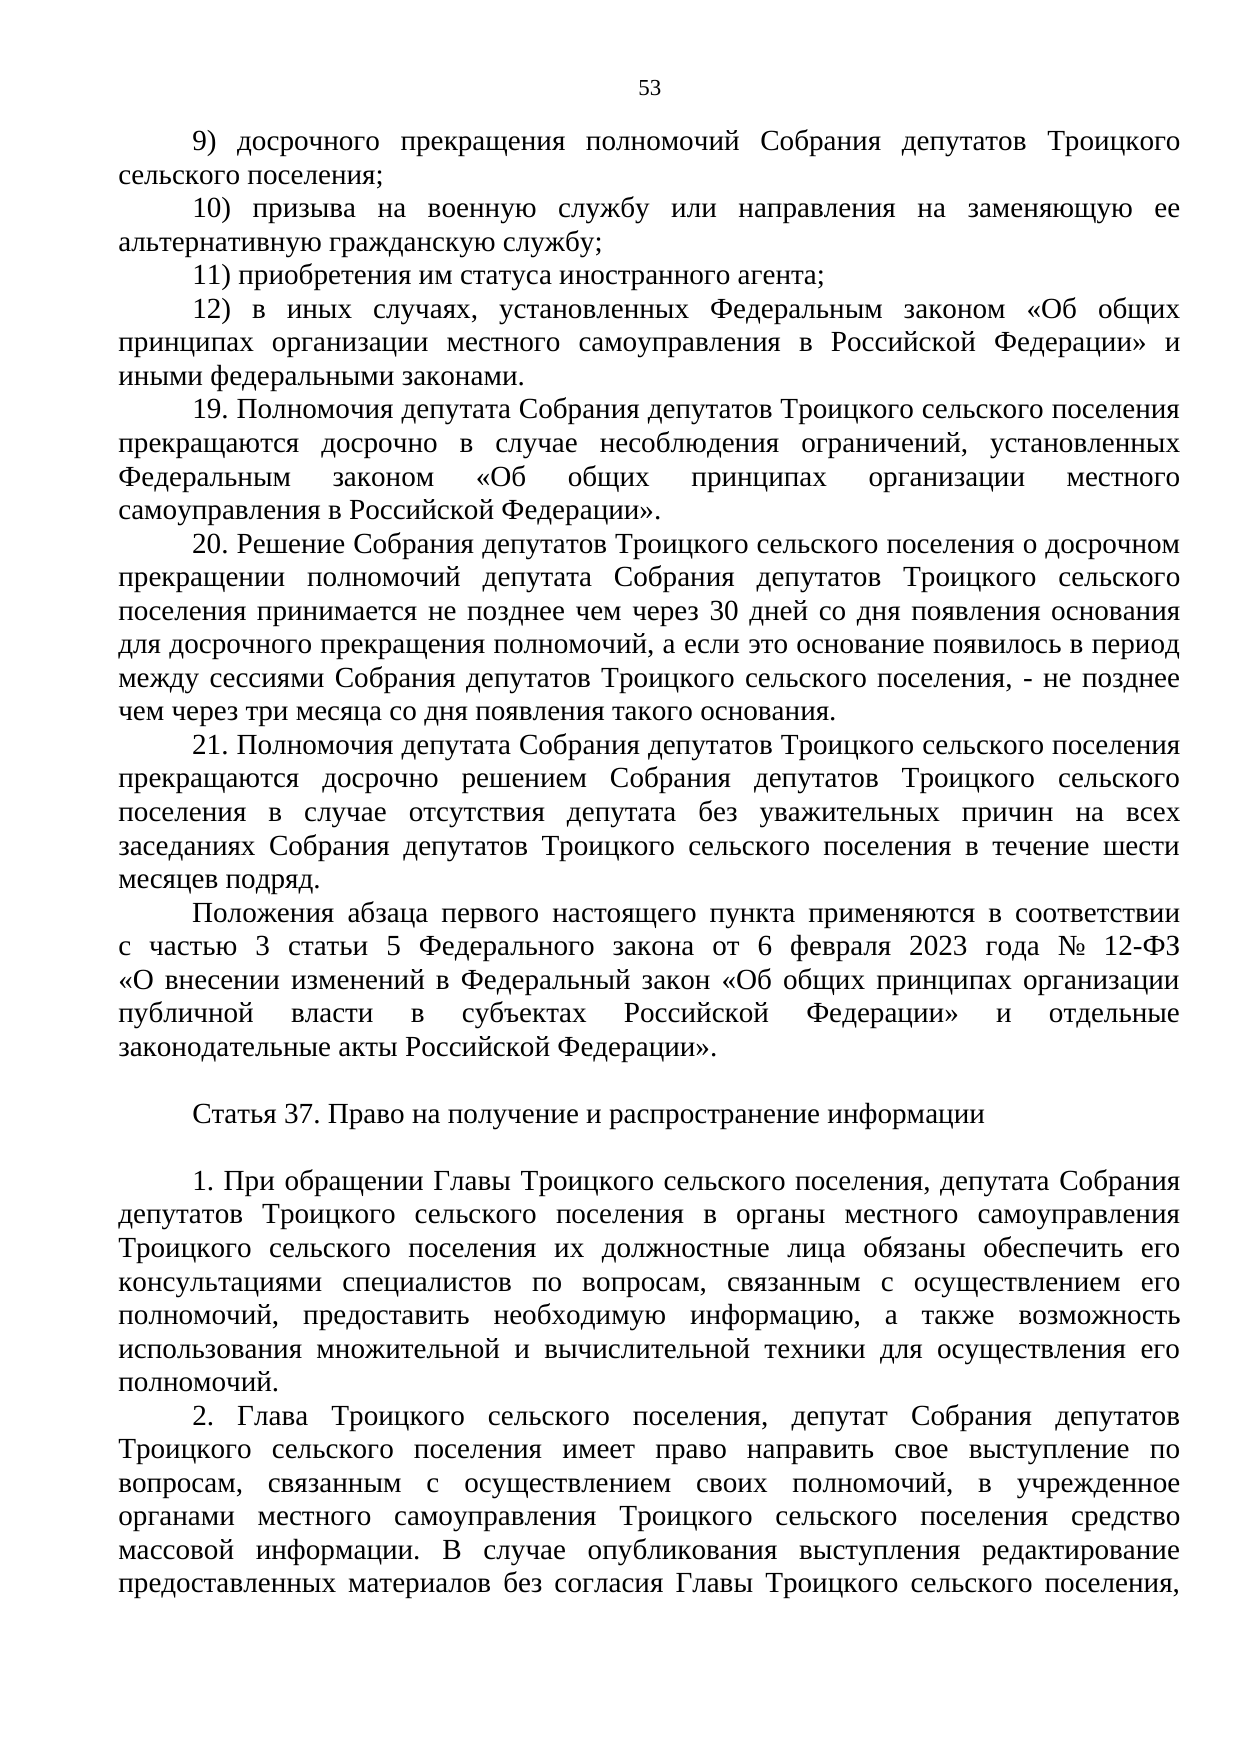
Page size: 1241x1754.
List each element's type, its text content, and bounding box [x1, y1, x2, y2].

text 20. Решение Собрания депутатов Троицкого сельского поселения о досрочном прекращении полномочий депутата Собрания депутатов Троицкого сельского поселения принимается не позднее чем через 30 дней со дня появления основания для досрочного прекращения полномочий, а если это основание появилось в период между сессиями Собрания депутатов Троицкого сельского поселения, - не позднее чем через три месяца со дня появления такого основания. [118, 526, 1181, 727]
text 9) досрочного прекращения полномочий Собрания депутатов Троицкого сельского поселения; [118, 123, 1181, 190]
text Статья 37. Право на получение и распространение информации [118, 1096, 1181, 1129]
text 19. Полномочия депутата Собрания депутатов Троицкого сельского поселения прекращаются досрочно в случае несоблюдения ограничений, установленных Федеральным законом «Об общих принципах организации местного самоуправления в Российской Федерации». [118, 392, 1181, 526]
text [118, 1398, 1181, 1599]
text 1. При обращении Главы Троицкого сельского поселения, депутата Собрания депутатов Троицкого сельского поселения в органы местного самоуправления Троицкого сельского поселения их должностные лица обязаны обеспечить его консультациями специалистов по вопросам, связанным с осуществлением его полномочий, предоставить необходимую информацию, а также возможность использования множительной и вычислительной техники для осуществления его полномочий. [118, 1163, 1181, 1398]
text 21. Полномочия депутата Собрания депутатов Троицкого сельского поселения прекращаются досрочно решением Собрания депутатов Троицкого сельского поселения в случае отсутствия депутата без уважительных причин на всех заседаниях Собрания депутатов Троицкого сельского поселения в течение шести месяцев подряд. [118, 727, 1181, 895]
text 10) призыва на военную службу или направления на заменяющую ее альтернативную гражданскую службу; [118, 190, 1181, 257]
text 11) приобретения им статуса иностранного агента; [118, 257, 1181, 291]
text 12) в иных случаях, установленных Федеральным законом «Об общих принципах организации местного самоуправления в Российской Федерации» и иными федеральными законами. [118, 291, 1181, 392]
text Положения абзаца первого настоящего пункта применяются в соответствии с частью 3 статьи 5 Федерального закона от 6 февраля 2023 года № 12-ФЗ «О внесении изменений в Федеральный закон «Об общих принципах организации публичной власти в субъектах Российской Федерации» и отдельные законодательные акты Российской Федерации». [118, 895, 1181, 1062]
